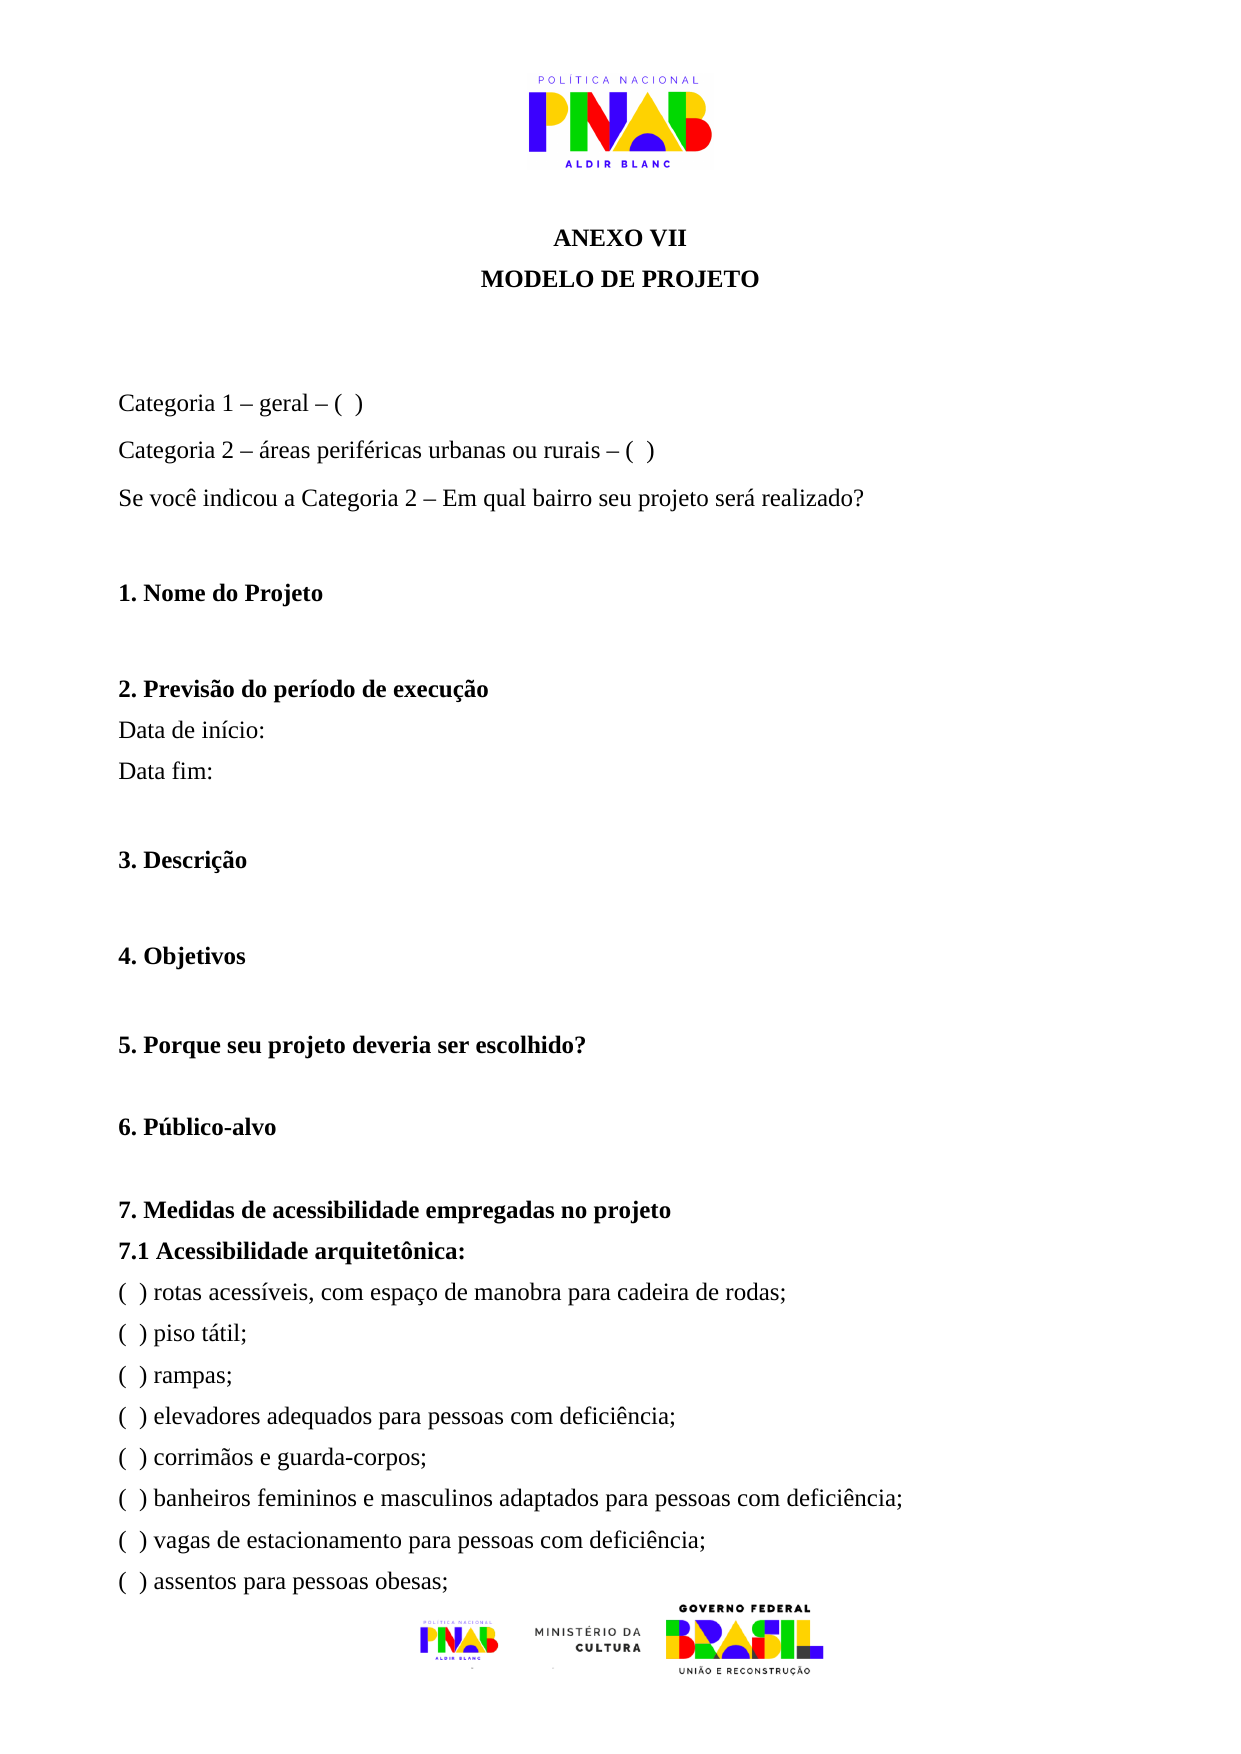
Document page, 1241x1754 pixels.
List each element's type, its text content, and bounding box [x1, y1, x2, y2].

text 5. Porque seu projeto deveria ser escolhido? [118, 1030, 1109, 1058]
text ( ) elevadores adequados para pessoas com deficiência; [118, 1401, 1109, 1430]
picture [526, 73, 714, 170]
text Data de início: [118, 715, 1109, 744]
text 6. Público-alvo [118, 1112, 1109, 1141]
text 4. Objetivos [118, 941, 1122, 969]
picture [414, 1596, 827, 1681]
text 7.1 Acessibilidade arquitetônica: [118, 1236, 1109, 1265]
text Categoria 2 – áreas periféricas urbanas ou rurais – ( ) [118, 435, 1122, 464]
text 2. Previsão do período de execução [118, 674, 1109, 703]
text ( ) vagas de estacionamento para pessoas com deficiência; [118, 1525, 1109, 1553]
text ( ) rampas; [118, 1360, 1109, 1388]
text 3. Descrição [118, 845, 1122, 874]
text 1. Nome do Projeto [118, 578, 1122, 607]
text MODELO DE PROJETO [131, 264, 1109, 293]
text ( ) piso tátil; [118, 1318, 1109, 1347]
text ( ) banheiros femininos e masculinos adaptados para pessoas com deficiência; [118, 1483, 1109, 1512]
text Data fim: [118, 756, 1109, 785]
text Categoria 1 – geral – ( ) [118, 388, 1122, 416]
text Se você indicou a Categoria 2 – Em qual bairro seu projeto será realizado? [118, 483, 1122, 512]
text 7. Medidas de acessibilidade empregadas no projeto [118, 1195, 1109, 1223]
text ( ) rotas acessíveis, com espaço de manobra para cadeira de rodas; [118, 1277, 1109, 1306]
text ( ) assentos para pessoas obesas; [118, 1566, 1109, 1595]
text ANEXO VII [131, 223, 1109, 251]
text ( ) corrimãos e guarda-corpos; [118, 1442, 1109, 1471]
